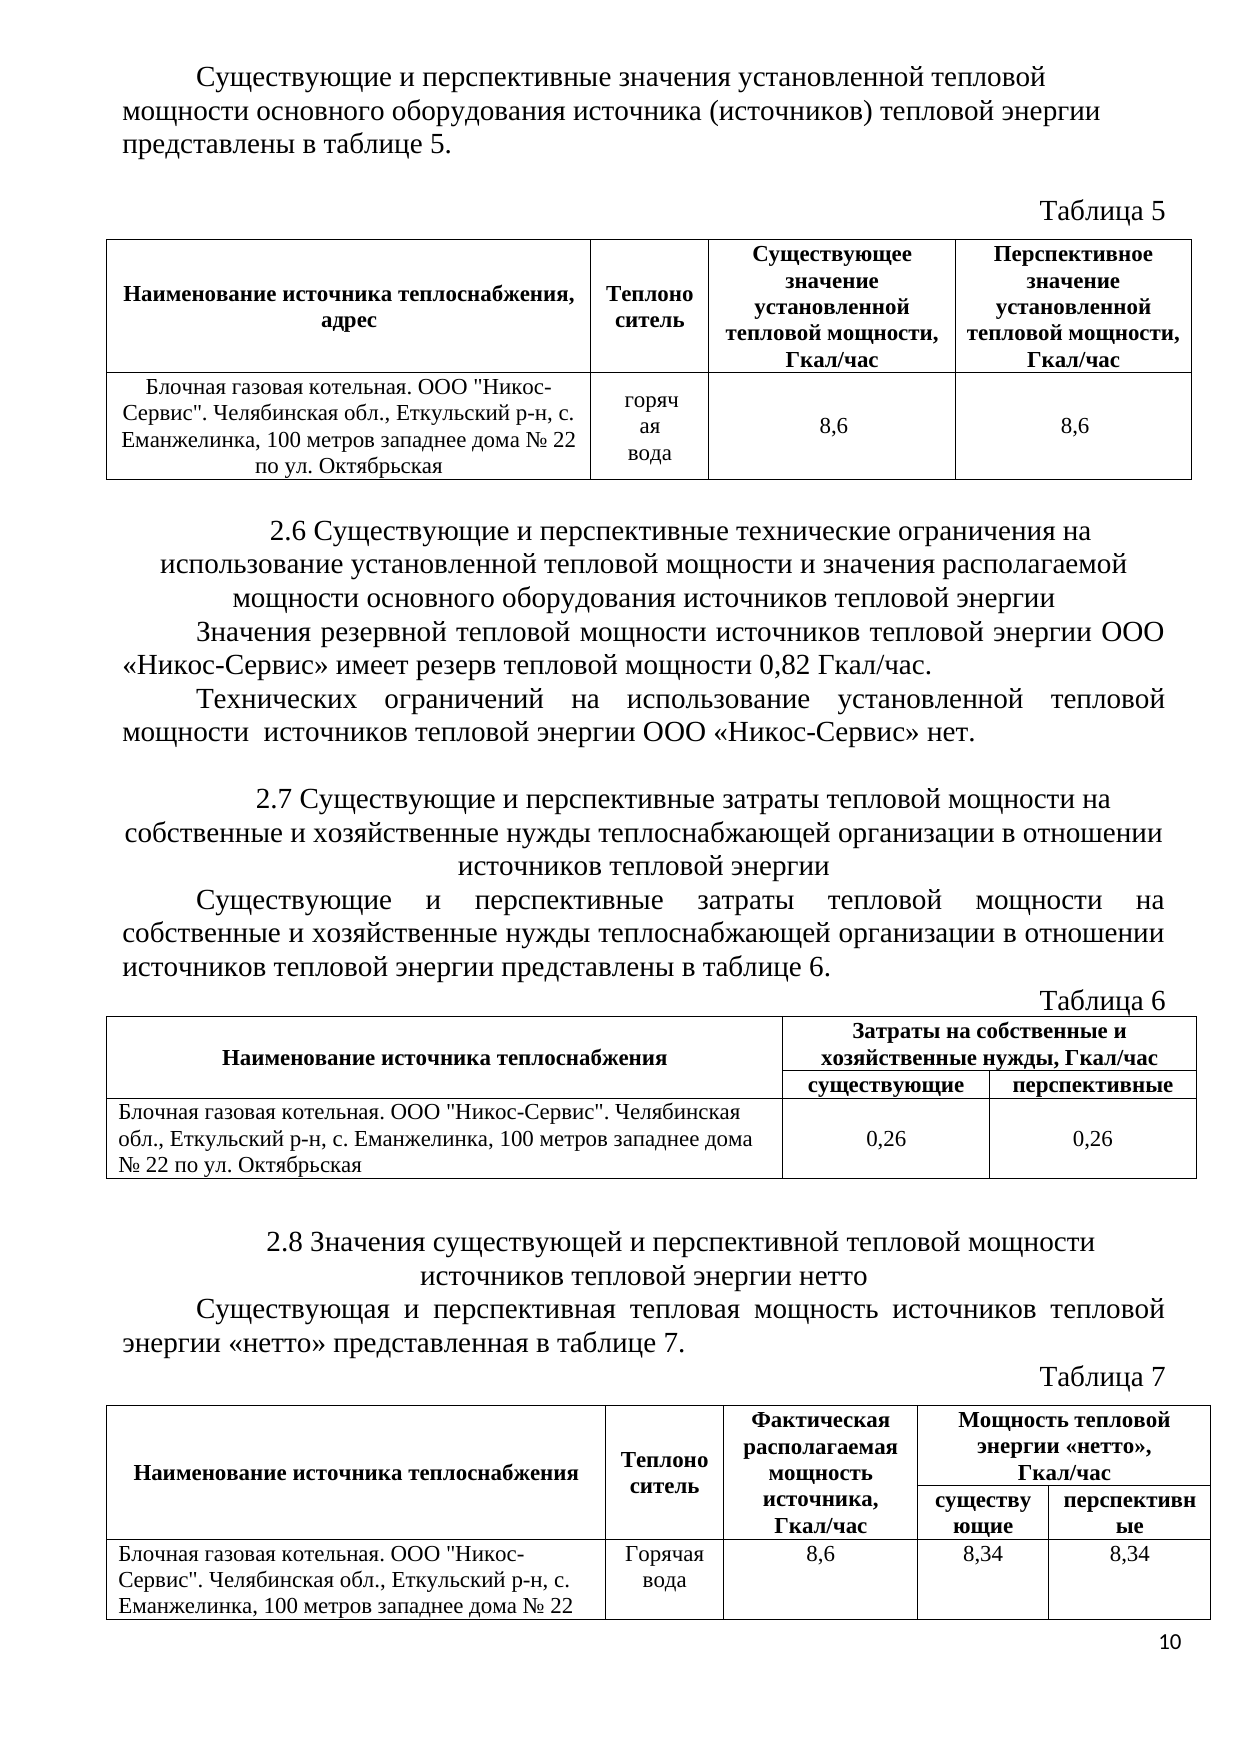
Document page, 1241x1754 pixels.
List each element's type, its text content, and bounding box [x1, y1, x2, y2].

text Таблица 5 [122, 193, 1166, 227]
table_cell 8,6 [956, 373, 1191, 478]
table_cell Блочная газовая котельная. ООО "Никос-Сервис". Челябинская обл., Еткульский р-н, с. Еманжелинка, 100 метров западнее дома № 22 по ул. Октябрьская [107, 373, 590, 478]
table_cell 0,26 [990, 1099, 1196, 1177]
table_cell перспективные [1049, 1486, 1210, 1539]
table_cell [107, 1540, 605, 1619]
text 2.7 Существующие и перспективные затраты тепловой мощности на собственные и хозяйственные нужды теплоснабжающей организации в отношении источников тепловой энергии [122, 781, 1166, 882]
text Существующие и перспективные значения установленной тепловой мощности основного оборудования источника (источников) тепловой энергии представлены в таблице 5. [122, 59, 1166, 160]
table_cell 0,26 [783, 1099, 989, 1177]
text 2.6 Существующие и перспективные технические ограничения на использование установленной тепловой мощности и значения располагаемой мощности основного оборудования источников тепловой энергии [122, 513, 1166, 614]
table_header Фактическая располагаемая мощность источника, Гкал/час [724, 1406, 917, 1539]
table_header Наименование источника теплоснабжения [107, 1406, 605, 1539]
table_header Теплоноситель [591, 240, 708, 372]
table_cell существующие [918, 1486, 1048, 1539]
table_cell горячая вода [591, 373, 708, 478]
text Таблица 6 [122, 983, 1166, 1016]
table_header Наименование источника теплоснабжения, адрес [107, 240, 590, 372]
text Значения резервной тепловой мощности источников тепловой энергии ООО «Никос-Сервис» имеет резерв тепловой мощности 0,82 Гкал/час. [122, 614, 1166, 681]
table_cell 8,34 [918, 1540, 1048, 1619]
table_cell 8,34 [1049, 1540, 1210, 1619]
text Существующая и перспективная тепловая мощность источников тепловой энергии «нетто» представленная в таблице 7. [122, 1292, 1166, 1359]
table_header Мощность тепловой энергии «нетто», Гкал/час [918, 1406, 1210, 1485]
table_cell 8,6 [709, 373, 955, 478]
table_cell 8,6 [724, 1540, 917, 1619]
table_header Затраты на собственные и хозяйственные нужды, Гкал/час [783, 1017, 1196, 1070]
text Существующие и перспективные затраты тепловой мощности на собственные и хозяйственные нужды теплоснабжающей организации в отношении источников тепловой энергии представлены в таблице 6. [122, 882, 1166, 983]
text Таблица 7 [122, 1359, 1166, 1392]
text 2.8 Значения существующей и перспективной тепловой мощности источников тепловой энергии нетто [122, 1224, 1166, 1292]
table_header Перспективное значение установленной тепловой мощности, Гкал/час [956, 240, 1191, 372]
table_cell существующие [783, 1071, 989, 1097]
table_header Теплоноситель [606, 1406, 723, 1539]
table_cell Блочная газовая котельная. ООО "Никос-Сервис". Челябинская обл., Еткульский р-н, с. Еманжелинка, 100 метров западнее дома № 22 по ул. Октябрьская [107, 1099, 782, 1177]
text Технических ограничений на использование установленной тепловой мощности источников тепловой энергии ООО «Никос-Сервис» нет. [122, 681, 1166, 748]
table_cell Горячая вода [606, 1540, 723, 1619]
table_cell перспективные [990, 1071, 1196, 1097]
table_header Существующее значение установленной тепловой мощности, Гкал/час [709, 240, 955, 372]
table_header Наименование источника теплоснабжения [107, 1017, 782, 1097]
